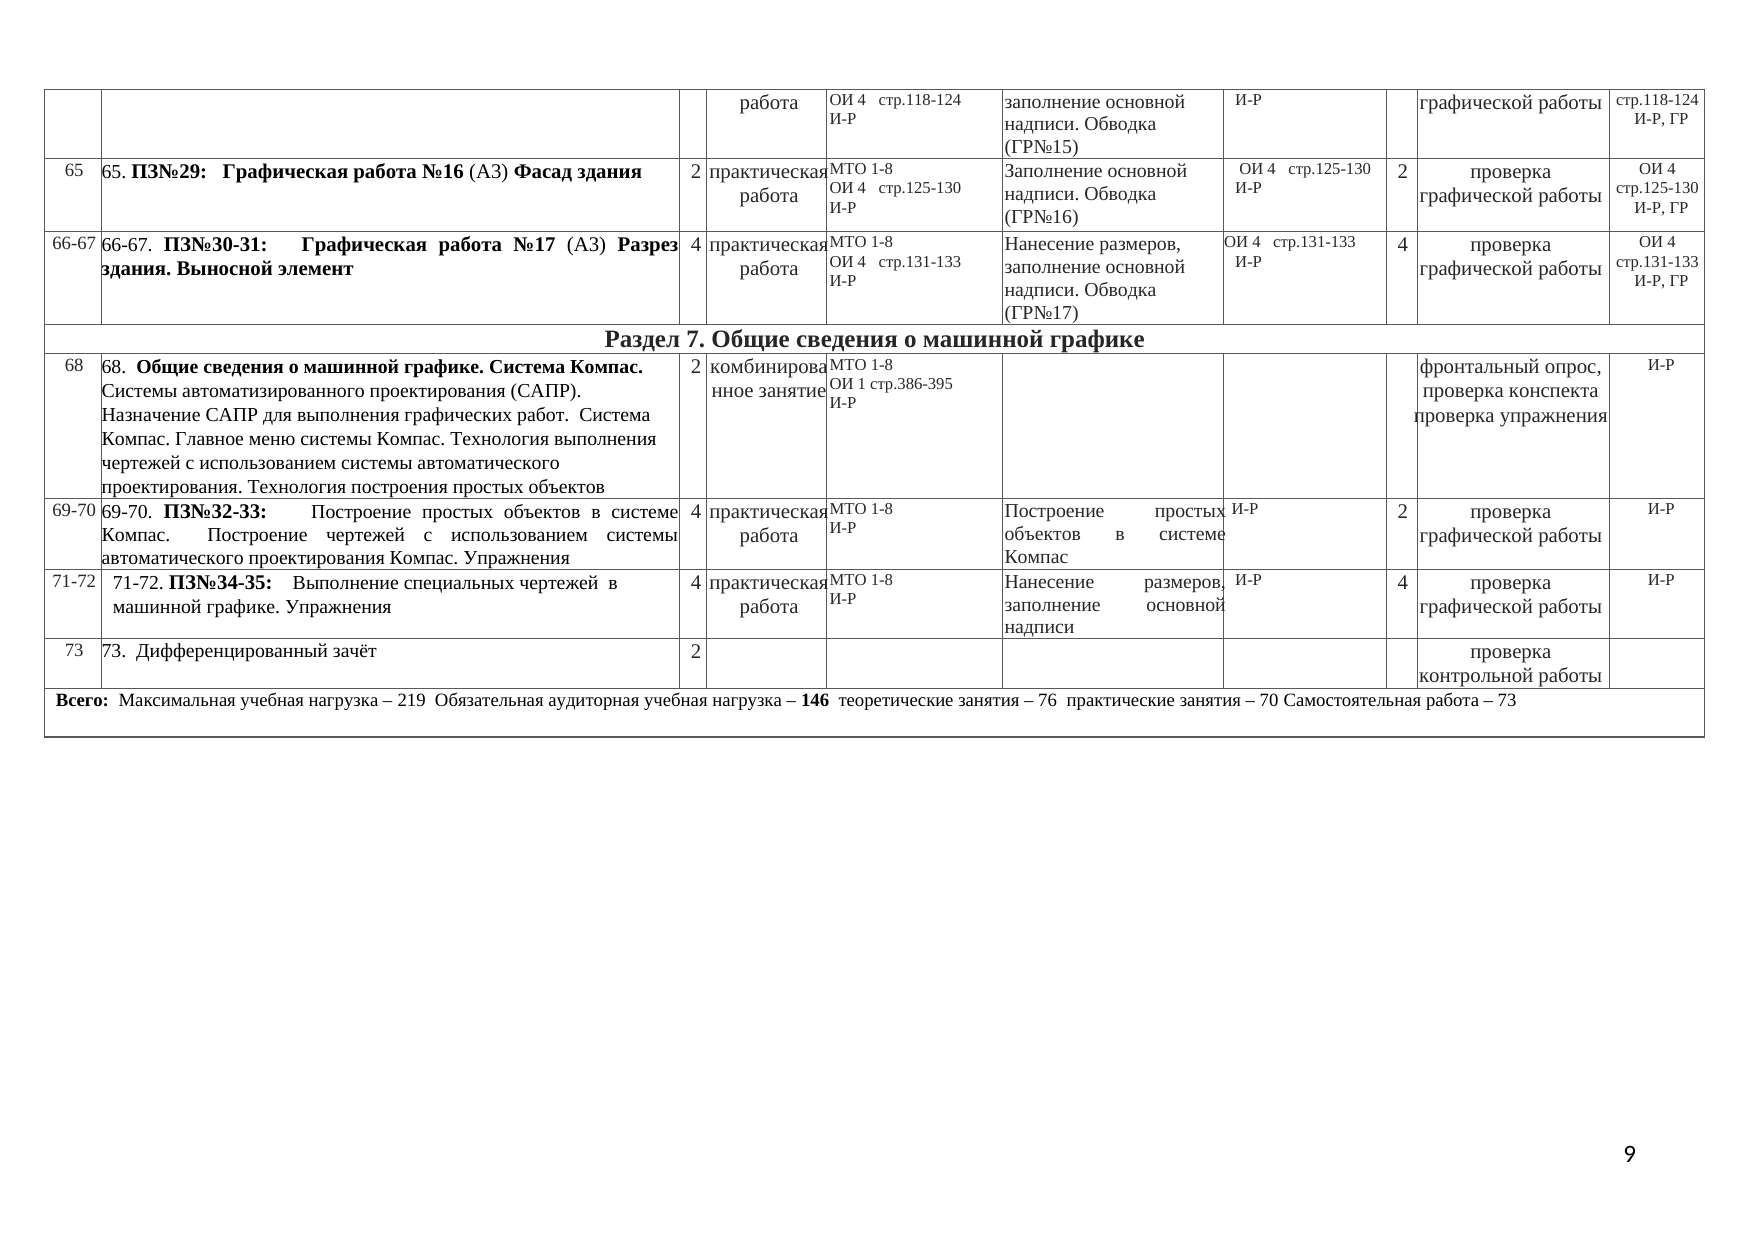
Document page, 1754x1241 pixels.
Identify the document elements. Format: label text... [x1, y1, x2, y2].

table_cell 69-70. ПЗ№32-33: Построение простых объектов в системе Компас. Построение чертежей с использованием системы автоматического проектирования Компас. Упражнения [102, 499, 679, 569]
table_cell [1387, 639, 1417, 687]
table_cell Нанесение размеров, заполнение основной надписи [1003, 570, 1223, 638]
table_cell 2 [1387, 499, 1417, 569]
table_cell 4 [1387, 570, 1417, 638]
table_cell 2 [680, 159, 706, 231]
table_cell МТО 1-8 И-Р [827, 570, 1002, 638]
table_cell И-Р [1224, 499, 1386, 569]
table_cell МТО 1-8 ОИ 4 стр.125-130 И-Р [827, 159, 1002, 231]
table_cell Заполнение основной надписи. Обводка (ГР№16) [1003, 159, 1223, 231]
table_cell Раздел 7. Общие сведения о машинной графике [45, 325, 1704, 353]
table_cell фронтальный опрос, проверка конспекта проверка упражнения [1418, 354, 1609, 498]
table_cell практическая работа [707, 159, 826, 231]
table_cell 65 [45, 159, 101, 231]
table_cell практическая работа [707, 570, 826, 638]
table_cell практическая работа [707, 90, 826, 158]
table_cell ОИ 4 стр.131-133 И-Р [1224, 232, 1386, 323]
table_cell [1224, 90, 1386, 158]
table_cell практическая работа [707, 232, 826, 323]
table_cell [1003, 639, 1223, 687]
table_cell 2 [680, 639, 706, 687]
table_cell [1003, 90, 1223, 158]
table_cell 64 [45, 90, 101, 158]
table_cell комбинированное занятие [707, 354, 826, 498]
table_cell И-Р [1610, 570, 1704, 638]
table_cell 69-70 [45, 499, 101, 569]
table_cell ОИ 4 стр.125-130 И-Р [1224, 159, 1386, 231]
table_cell 73. Дифференцированный зачёт [102, 639, 679, 687]
table_cell проверка графической работы [1418, 159, 1609, 231]
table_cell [102, 90, 679, 158]
table_cell Всего: Максимальная учебная нагрузка – 219 Обязательная аудиторная учебная нагрузка – 146 теоретические занятия – 76 практические занятия – 70 Самостоятельная работа – 73 [45, 689, 1704, 736]
table_cell [1610, 639, 1704, 687]
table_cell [1418, 90, 1609, 158]
table_cell [707, 639, 826, 687]
table_cell И-Р [1610, 354, 1704, 498]
table_cell 66-67 [45, 232, 101, 323]
table_cell [1387, 354, 1417, 498]
table_cell 73 [45, 639, 101, 687]
table_cell 4 [680, 499, 706, 569]
table_cell [1224, 639, 1386, 687]
table_cell И-Р [1610, 499, 1704, 569]
table_cell ОИ 4 стр.125-130 И-Р, ГР [1610, 159, 1704, 231]
table_cell практическая работа [707, 499, 826, 569]
table_cell 2 [680, 90, 706, 158]
table_cell И-Р [1224, 570, 1386, 638]
table_cell ОИ 4 стр.131-133 И-Р, ГР [1610, 232, 1704, 323]
table_cell 4 [680, 570, 706, 638]
table_cell 68. Общие сведения о машинной графике. Система Компас. Системы автоматизированного проектирования (САПР). Назначение САПР для выполнения графических работ. Система Компас. Главное меню системы Компас. Технология выполнения чертежей с использованием системы автоматического проектирования. Технология построения простых объектов [102, 354, 679, 498]
table_cell МТО 1-8 ОИ 4 стр.131-133 И-Р [827, 232, 1002, 323]
table_cell 65. ПЗ№29: Графическая работа №16 (A3) Фасад здания [102, 159, 679, 231]
table_cell 2 [680, 354, 706, 498]
table_cell [1003, 354, 1223, 498]
table_cell 68 [45, 354, 101, 498]
table_cell 71-72. ПЗ№34-35: Выполнение специальных чертежей в машинной графике. Упражнения [102, 570, 679, 638]
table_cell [827, 90, 1002, 158]
table_cell проверка контрольной работы [1418, 639, 1609, 687]
table_cell проверка графической работы [1418, 232, 1609, 323]
table_cell Нанесение размеров, заполнение основной надписи. Обводка (ГР№17) [1003, 232, 1223, 323]
table_cell проверка графической работы [1418, 570, 1609, 638]
table_cell МТО 1-8 И-Р [827, 499, 1002, 569]
table_cell 4 [680, 232, 706, 323]
table_cell проверка графической работы [1418, 499, 1609, 569]
table_cell [827, 639, 1002, 687]
table_cell 66-67. ПЗ№30-31: Графическая работа №17 (A3) Разрез здания. Выносной элемент [102, 232, 679, 323]
table_cell 2 [1387, 159, 1417, 231]
table_cell Построение простых объектов в системе Компас [1003, 499, 1223, 569]
table_cell 4 [1387, 232, 1417, 323]
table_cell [1610, 90, 1704, 158]
table_cell МТО 1-8 ОИ 1 стр.386-395 И-Р [827, 354, 1002, 498]
table_cell [1224, 354, 1386, 498]
table_cell 6 [1387, 90, 1417, 158]
table_cell 71-72 [45, 570, 101, 638]
